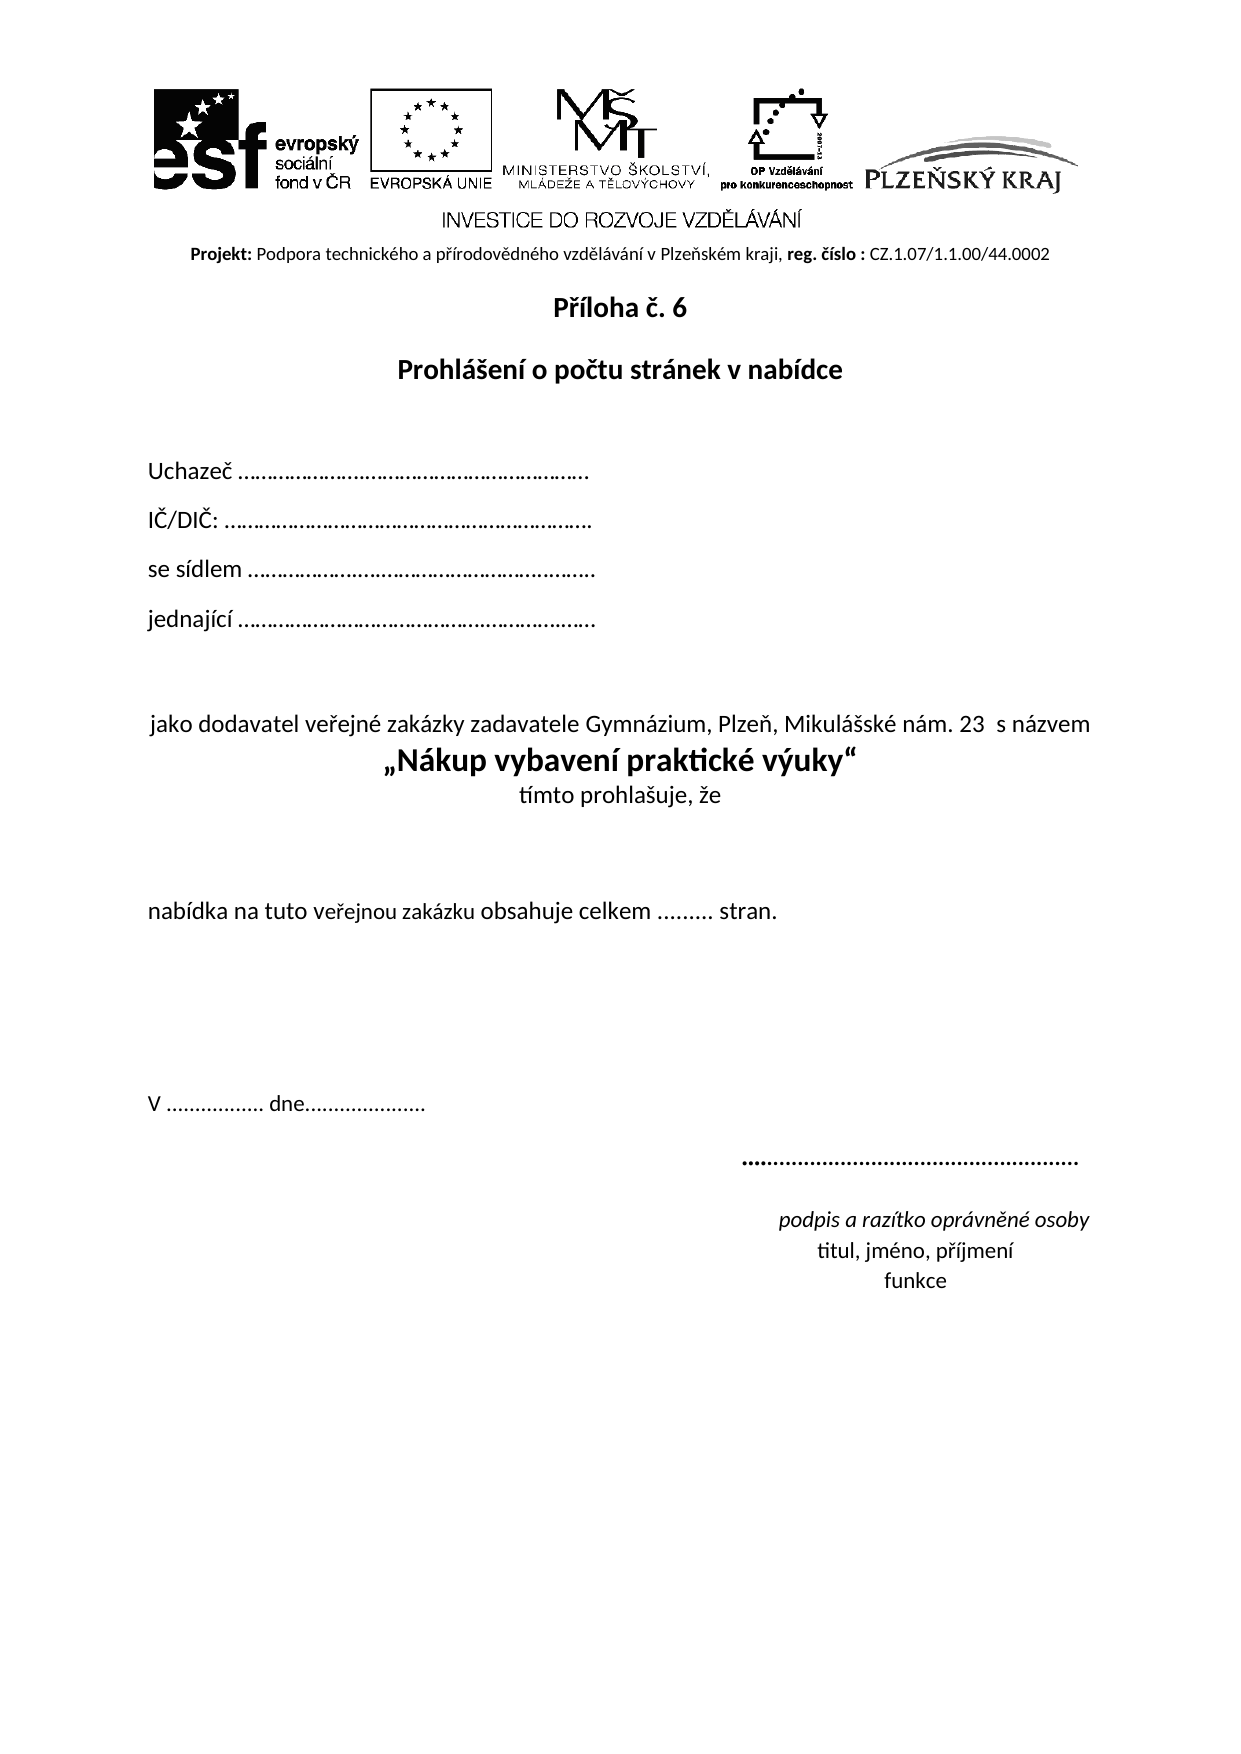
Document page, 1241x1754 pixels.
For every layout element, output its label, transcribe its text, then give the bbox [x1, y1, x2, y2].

text nabídka na tuto veřejnou zakázku obsahuje celkem ......... stran. [148, 895, 1093, 926]
text IČ/DIČ: ………………………………………………………. [148, 506, 1093, 534]
text Uchazeč ………………….………………………………… [148, 457, 1093, 485]
text „Nákup vybavení praktické výuky“ [148, 739, 1093, 780]
text jednající …………………………………….………….…… [148, 603, 1093, 634]
text ....................................................... [148, 1142, 1093, 1172]
text Prohlášení o počtu stránek v nabídce [148, 351, 1093, 387]
text titul, jméno, příjmení [148, 1236, 1093, 1264]
text jako dodavatel veřejné zakázky zadavatele Gymnázium, Plzeň, Mikulášské nám. 23 s názvem [148, 708, 1093, 739]
text se sídlem ……………….….………………………..…….. [148, 554, 1093, 583]
text Příloha č. 6 [148, 289, 1093, 325]
text V ................. dne..................... [148, 1089, 1093, 1117]
text podpis a razítko oprávněné osoby [148, 1205, 1093, 1233]
text funkce [148, 1267, 1093, 1294]
text tímto prohlašuje, že [148, 780, 1093, 810]
subtitle Projekt: Podpora technického a přírodovědného vzdělávání v Plzeňském kraji, reg. číslo : CZ.1.07/1.1.00/44.0002 [148, 243, 1093, 265]
picture [147, 73, 1093, 243]
